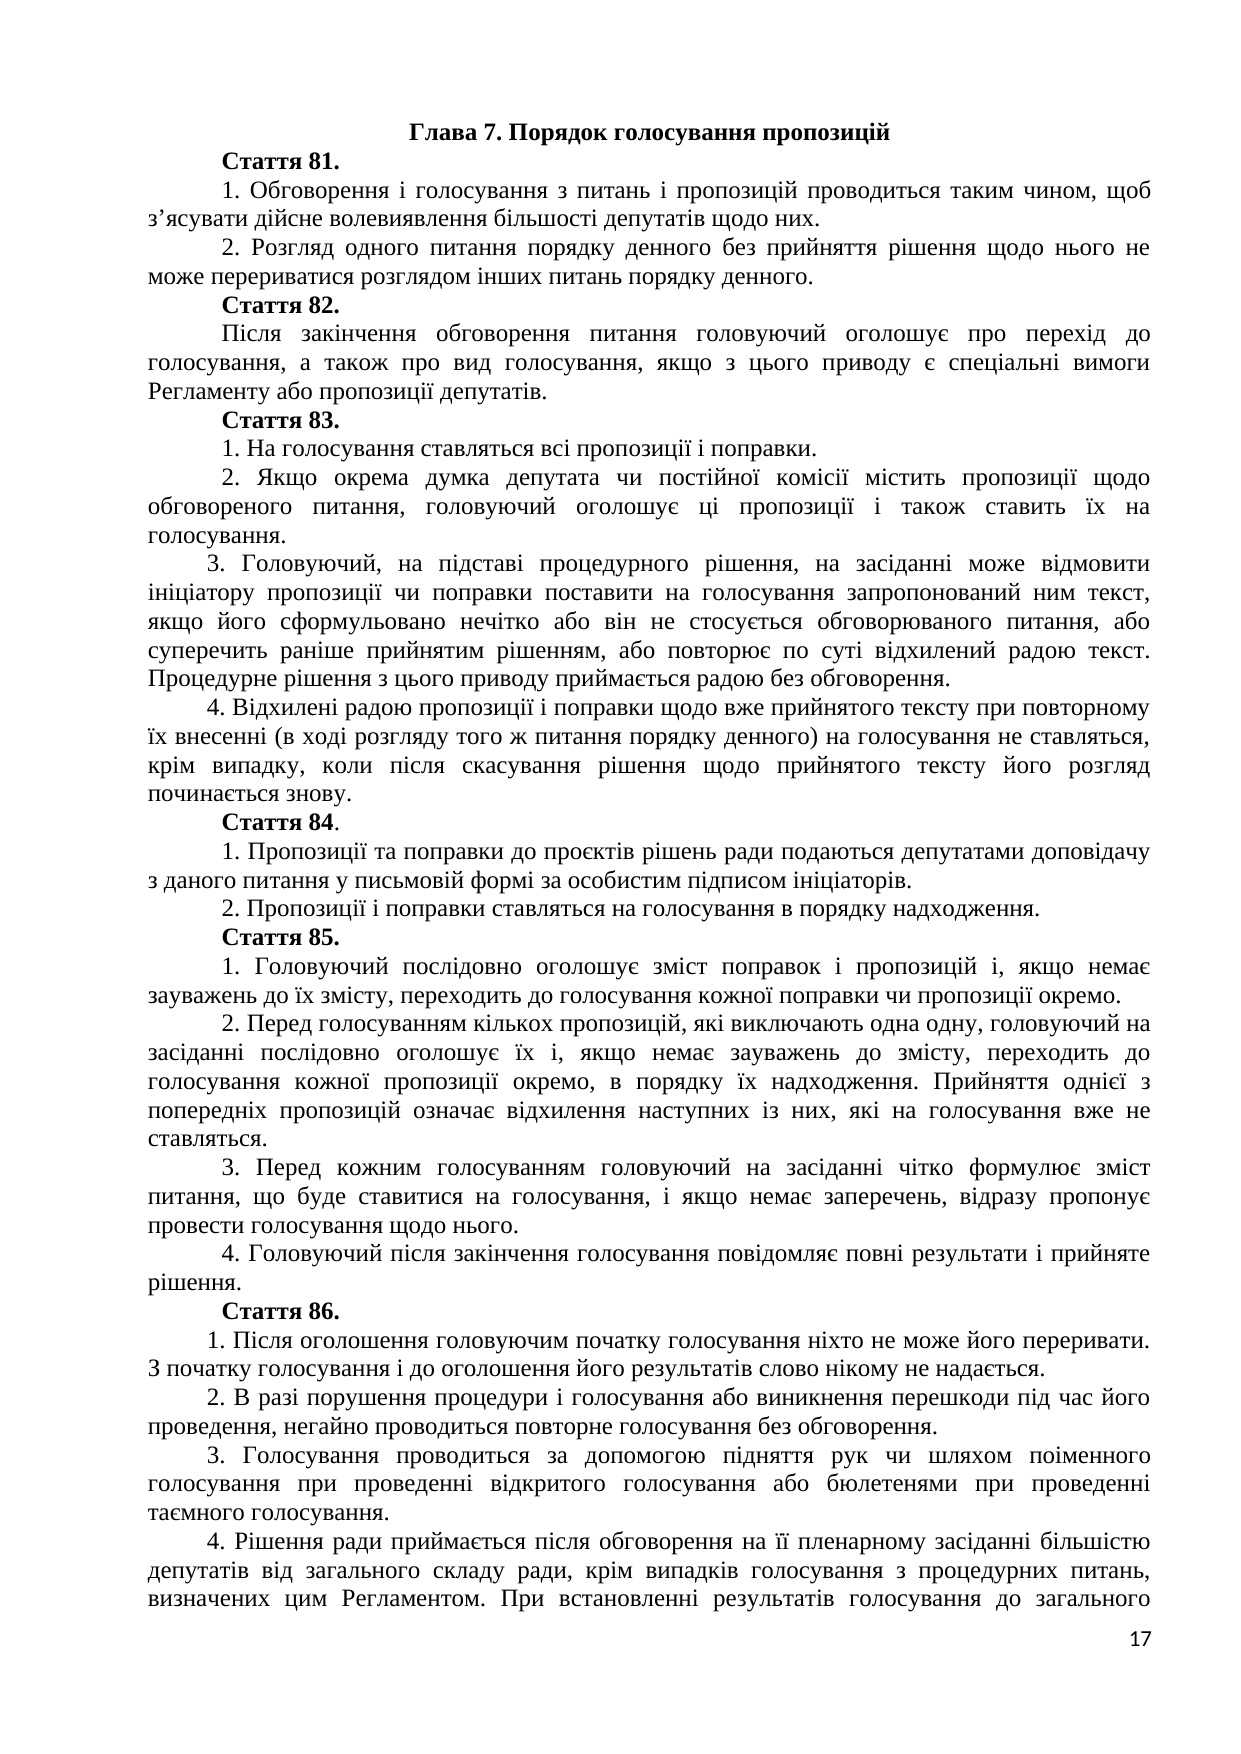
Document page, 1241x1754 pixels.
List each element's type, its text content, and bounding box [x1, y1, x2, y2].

text Після закінчення обговорення питання головуючий оголошує про перехід до голосування, а також про вид голосування, якщо з цього приводу є спеціальні вимоги Регламенту або пропозиції депутатів. [148, 318, 1152, 405]
text 2. Розгляд одного питання порядку денного без прийняття рішення щодо нього не може перериватися розглядом інших питань порядку денного. [148, 232, 1152, 290]
text 4. Відхилені радою пропозиції і поправки щодо вже прийнятого тексту при повторному їх внесенні (в ході розгляду того ж питання порядку денного) на голосування не ставляться, крім випадку, коли після скасування рішення щодо прийнятого тексту його розгляд починається знову. [148, 692, 1152, 807]
text 1. Після оголошення головуючим початку голосування ніхто не може його переривати. З початку голосування і до оголошення його результатів слово нікому не надається. [148, 1325, 1152, 1382]
text 3. Головуючий, на підставі процедурного рішення, на засіданні може відмовити ініціатору пропозиції чи поправки поставити на голосування запропонований ним текст, якщо його сформульовано нечітко або він не стосується обговорюваного питання, або суперечить раніше прийнятим рішенням, або повторює по суті відхилений радою текст. Процедурне рішення з цього приводу приймається радою без обговорення. [148, 548, 1152, 692]
text Стаття 81. [148, 146, 1152, 175]
text Стаття 82. [148, 290, 1152, 318]
text 3. Голосування проводиться за допомогою підняття рук чи шляхом поіменного голосування при проведенні відкритого голосування або бюлетенями при проведенні таємного голосування. [148, 1440, 1152, 1526]
text 1. Головуючий послідовно оголошує зміст поправок і пропозицій і, якщо немає зауважень до їх змісту, переходить до голосування кожної поправки чи пропозиції окремо. [148, 951, 1152, 1008]
text 2. Якщо окрема думка депутата чи постійної комісії містить пропозиції щодо обговореного питання, головуючий оголошує ці пропозиції і також ставить їх на голосування. [148, 462, 1152, 548]
text 1. Пропозиції та поправки до проєктів рішень ради подаються депутатами доповідачу з даного питання у письмовій формі за особистим підписом ініціаторів. [148, 836, 1152, 893]
text 1. Обговорення і голосування з питань і пропозицій проводиться таким чином, щоб з’ясувати дійсне волевиявлення більшості депутатів щодо них. [148, 175, 1152, 232]
text 2. Пропозиції і поправки ставляться на голосування в порядку надходження. [148, 893, 1152, 922]
text Стаття 83. [148, 405, 1152, 433]
text Стаття 86. [148, 1296, 1152, 1325]
text 2. Перед голосуванням кількох пропозицій, які виключають одна одну, головуючий на засіданні послідовно оголошує їх і, якщо немає зауважень до змісту, переходить до голосування кожної пропозиції окремо, в порядку їх надходження. Прийняття однієї з попередніх пропозицій означає відхилення наступних із них, які на голосування вже не ставляться. [148, 1008, 1152, 1152]
text Глава 7. Порядок голосування пропозицій [148, 117, 1152, 146]
text 1. На голосування ставляться всі пропозиції і поправки. [148, 433, 1152, 462]
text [148, 1526, 1152, 1612]
text 2. В разі порушення процедури і голосування або виникнення перешкоди під час його проведення, негайно проводиться повторне голосування без обговорення. [148, 1382, 1152, 1440]
text Стаття 84. [148, 807, 1152, 836]
text Стаття 85. [148, 922, 1152, 951]
text 3. Перед кожним голосуванням головуючий на засіданні чітко формулює зміст питання, що буде ставитися на голосування, і якщо немає заперечень, відразу пропонує провести голосування щодо нього. [148, 1152, 1152, 1238]
text 4. Головуючий після закінчення голосування повідомляє повні результати і прийняте рішення. [148, 1238, 1152, 1296]
